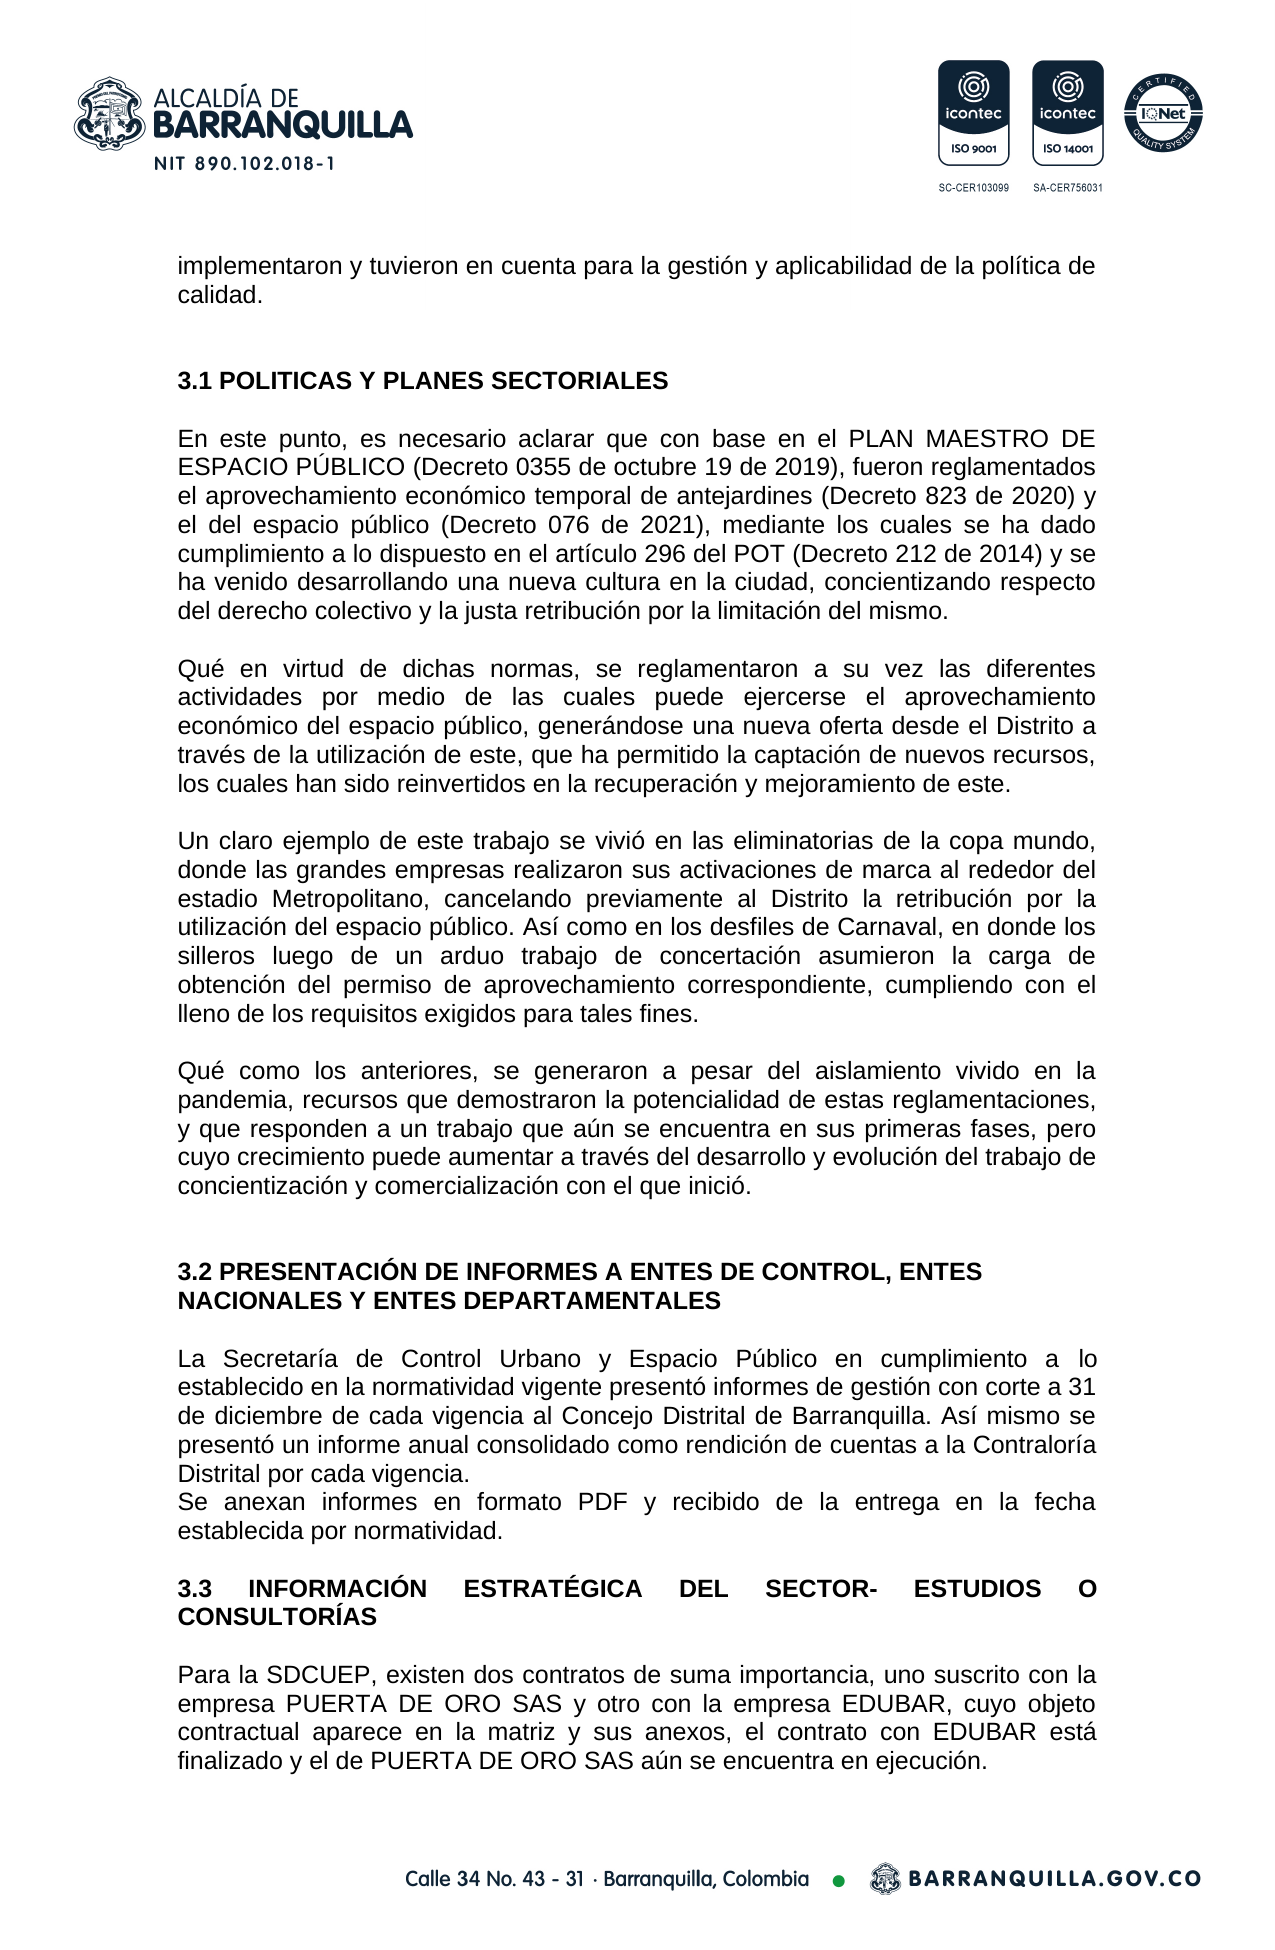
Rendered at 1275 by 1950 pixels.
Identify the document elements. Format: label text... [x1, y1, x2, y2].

text 3.1 POLITICAS Y PLANES SECTORIALES [177, 366, 1098, 395]
text 3.2 PRESENTACIÓN DE INFORMES A ENTES DE CONTROL, ENTES NACIONALES Y ENTES DEPARTAMENTALES [177, 1257, 1098, 1315]
text Un claro ejemplo de este trabajo se vivió en las eliminatorias de la copa mundo, donde las grandes empresas realizaron sus activaciones de marca al rededor del estadio Metropolitano, cancelando previamente al Distrito la retribución por la utilización del espacio público. Así como en los desfiles de Carnaval, en donde los silleros luego de un arduo trabajo de concertación asumieron la carga de obtención del permiso de aprovechamiento correspondiente, cumpliendo con el lleno de los requisitos exigidos para tales fines. [177, 826, 1098, 1027]
text En este punto, es necesario aclarar que con base en el PLAN MAESTRO DE ESPACIO PÚBLICO (Decreto 0355 de octubre 19 de 2019), fueron reglamentados el aprovechamiento económico temporal de antejardines (Decreto 823 de 2020) y el del espacio público (Decreto 076 de 2021), mediante los cuales se ha dado cumplimiento a lo dispuesto en el artículo 296 del POT (Decreto 212 de 2014) y se ha venido desarrollando una nueva cultura en la ciudad, concientizando respecto del derecho colectivo y la justa retribución por la limitación del mismo. [177, 423, 1098, 625]
text Se anexan informes en formato PDF y recibido de la entrega en la fecha establecida por normatividad. [177, 1487, 1098, 1545]
picture [1, 3, 1275, 310]
text 3.3 INFORMACIÓN ESTRATÉGICA DEL SECTOR- ESTUDIOS O CONSULTORÍAS [177, 1573, 1098, 1631]
text Para la SDCUEP, existen dos contratos de suma importancia, uno suscrito con la empresa PUERTA DE ORO SAS y otro con la empresa EDUBAR, cuyo objeto contractual aparece en la matriz y sus anexos, el contrato con EDUBAR está finalizado y el de PUERTA DE ORO SAS aún se encuentra en ejecución. [177, 1660, 1098, 1775]
picture [0, 1639, 1275, 1948]
text Qué como los anteriores, se generaron a pesar del aislamiento vivido en la pandemia, recursos que demostraron la potencialidad de estas reglamentaciones, y que responden a un trabajo que aún se encuentra en sus primeras fases, pero cuyo crecimiento puede aumentar a través del desarrollo y evolución del trabajo de concientización y comercialización con el que inició. [177, 1056, 1098, 1200]
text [177, 251, 1098, 308]
text Qué en virtud de dichas normas, se reglamentaron a su vez las diferentes actividades por medio de las cuales puede ejercerse el aprovechamiento económico del espacio público, generándose una nueva oferta desde el Distrito a través de la utilización de este, que ha permitido la captación de nuevos recursos, los cuales han sido reinvertidos en la recuperación y mejoramiento de este. [177, 653, 1098, 797]
text La Secretaría de Control Urbano y Espacio Público en cumplimiento a lo establecido en la normatividad vigente presentó informes de gestión con corte a 31 de diciembre de cada vigencia al Concejo Distrital de Barranquilla. Así mismo se presentó un informe anual consolidado como rendición de cuentas a la Contraloría Distrital por cada vigencia. [177, 1343, 1098, 1487]
